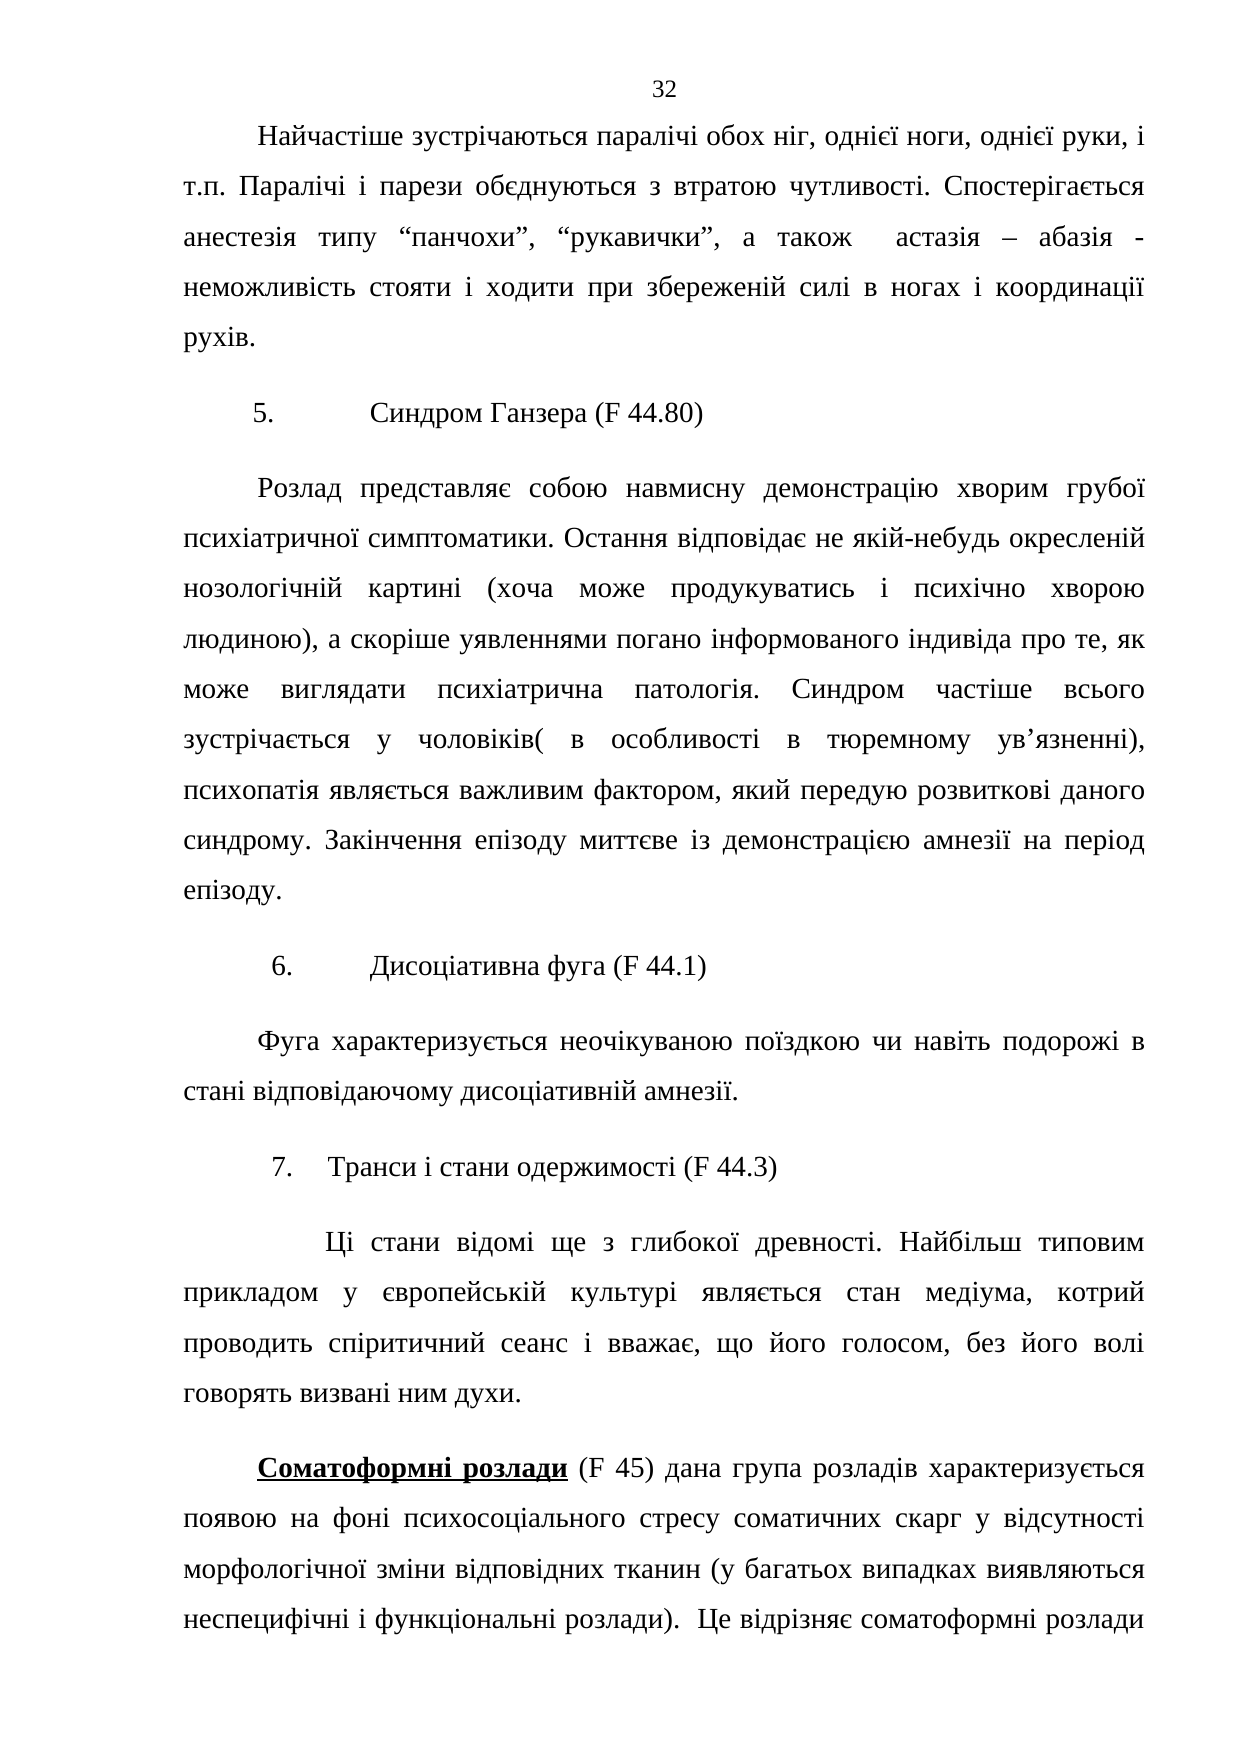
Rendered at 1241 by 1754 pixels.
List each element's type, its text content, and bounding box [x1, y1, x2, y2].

text Ці стани відомі ще з глибокої древності. Найбільш типовим прикладом у європейській культурі являється стан медіума, котрий проводить спіритичний сеанс і вважає, що його голосом, без його волі говорять визвані ним духи. [183, 1224, 1146, 1408]
list Транси і стани одержимості (F 44.3) [177, 1149, 1146, 1182]
text Розлад представляє собою навмисну демонстрацію хворим грубої психіатричної симптоматики. Остання відповідає не якій-небудь окресленій нозологічній картині (хоча може продукуватись і психічно хворою людиною), а скоріше уявленнями погано інформованого індивіда про те, як може виглядати психіатрична патологія. Синдром частіше всього зустрічається у чоловіків( в особливості в тюремному ув’язненні), психопатія являється важливим фактором, який передую розвиткові даного синдрому. Закінчення епізоду миттєве із демонстрацією амнезії на період епізоду. [183, 470, 1146, 906]
list Дисоціативна фуга (F 44.1) [177, 948, 1146, 981]
text Фуга характеризується неочікуваною поїздкою чи навіть подорожі в стані відповідаючому дисоціативній амнезії. [183, 1023, 1146, 1107]
list Синдром Ганзера (F 44.80) [177, 395, 1146, 428]
text Найчастіше зустрічаються паралічі обох ніг, однієї ноги, однієї руки, і т.п. Паралічі і парези обєднуються з втратою чутливості. Спостерігається анестезія типу “панчохи”, “рукавички”, а також астазія – абазія - неможливість стояти і ходити при збереженій силі в ногах і координації рухів. [183, 118, 1146, 353]
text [183, 1450, 1146, 1635]
